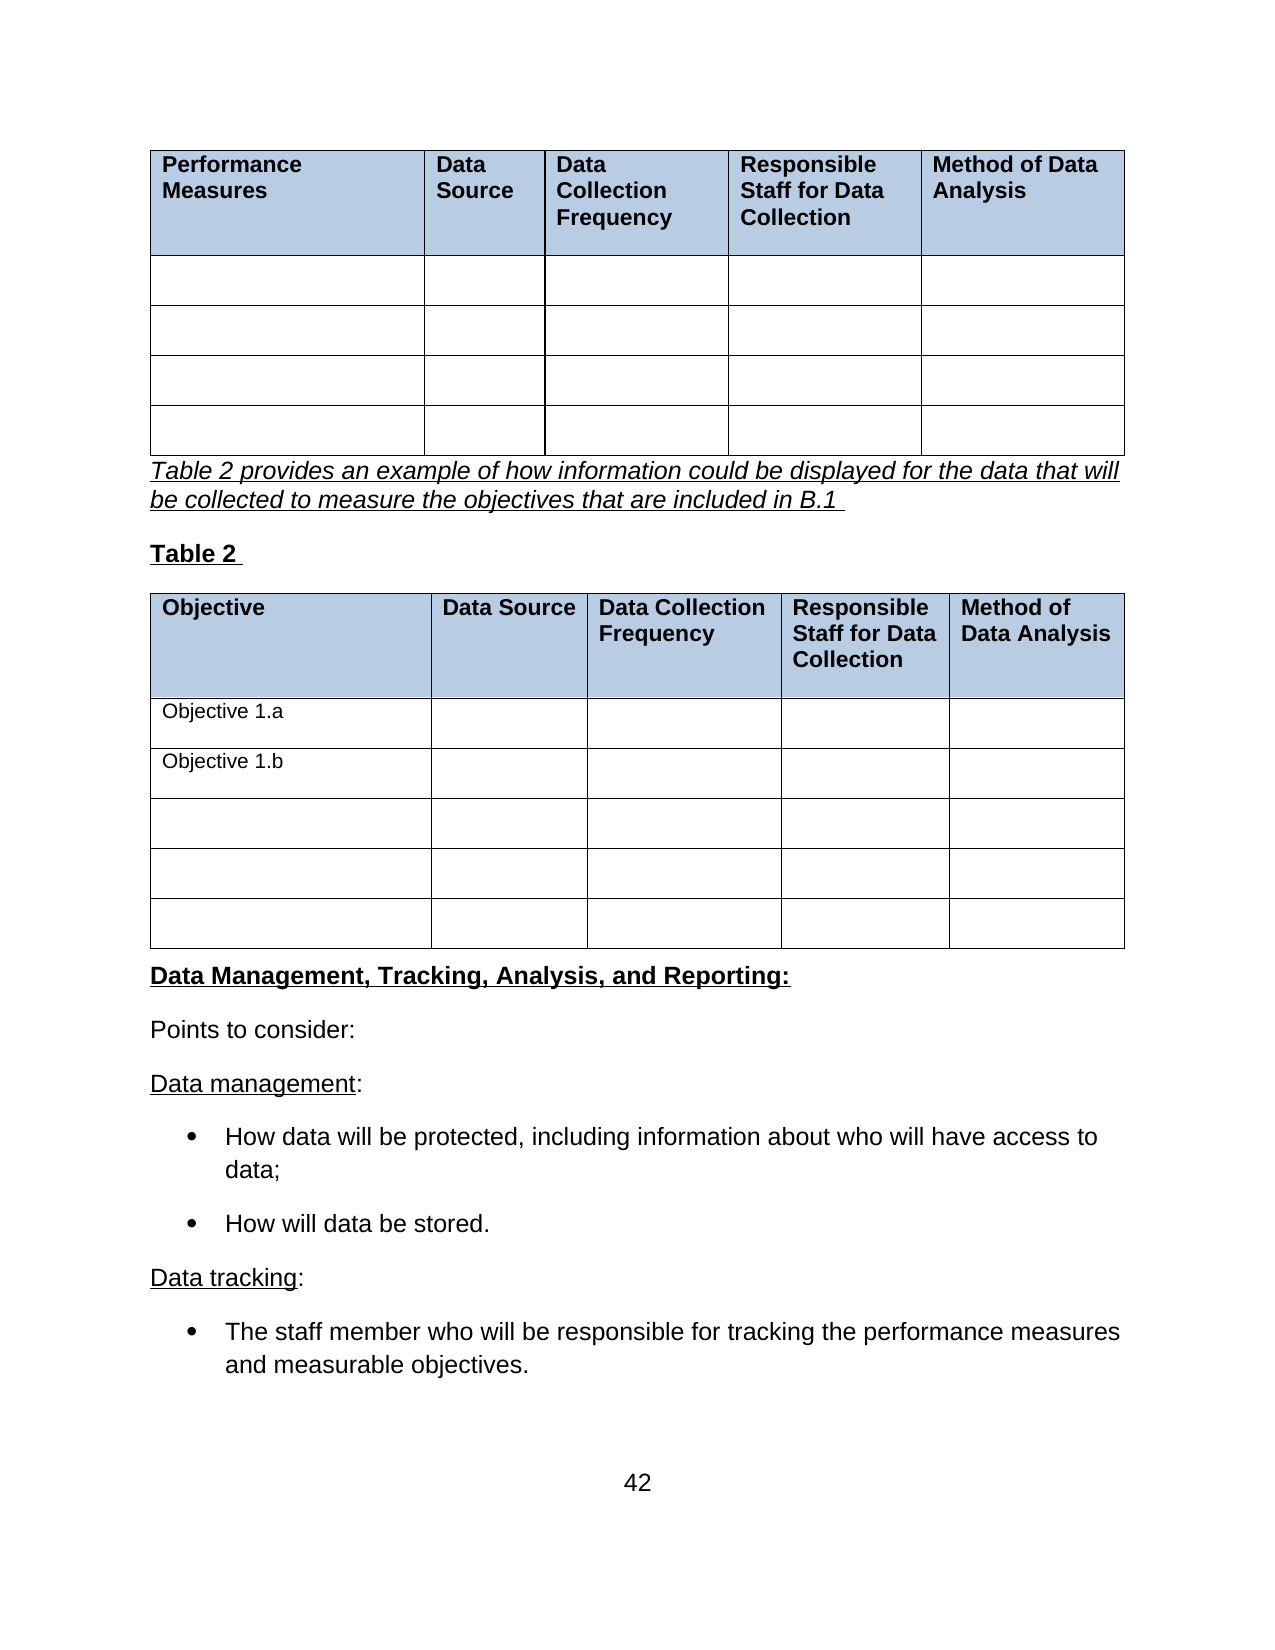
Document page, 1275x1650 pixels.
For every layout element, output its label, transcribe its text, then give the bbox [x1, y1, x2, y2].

table_cell [729, 256, 921, 305]
table_cell [950, 699, 1124, 747]
table_cell [729, 356, 921, 405]
table_cell [782, 899, 949, 947]
table_cell [782, 749, 949, 797]
table_header Data Collection Frequency [588, 594, 781, 697]
table_cell [432, 799, 587, 847]
table_cell [922, 406, 1124, 455]
table_cell [151, 799, 431, 847]
table_cell [151, 256, 424, 305]
table_cell [588, 749, 781, 797]
table_header Data Collection Frequency [546, 151, 728, 255]
table_cell [151, 356, 424, 405]
table_cell [546, 306, 728, 355]
table_cell [729, 406, 921, 455]
table_cell [546, 256, 728, 305]
table_cell [432, 899, 587, 947]
table_header Data Source [425, 151, 544, 255]
table_cell Objective 1.b [151, 749, 431, 797]
table_header Method of Data Analysis [950, 594, 1124, 697]
table_cell [950, 899, 1124, 947]
table_cell [588, 799, 781, 847]
list How will data be stored. [187, 1209, 1125, 1238]
table_cell [425, 406, 544, 455]
table_cell [546, 356, 728, 405]
text Table 2 provides an example of how information could be displayed for the data that will be collected to measure the objectives that are included in B.1 [150, 456, 1125, 514]
table_header Objective [151, 594, 431, 697]
table_cell [151, 306, 424, 355]
table_cell [950, 749, 1124, 797]
table_cell [922, 256, 1124, 305]
text Data management: [150, 1068, 1125, 1097]
table_cell [151, 899, 431, 947]
table_header Performance Measures [151, 151, 424, 255]
table_cell [782, 849, 949, 897]
table_cell [922, 306, 1124, 355]
table_header Responsible Staff for Data Collection [729, 151, 921, 255]
table_cell [425, 306, 544, 355]
table_header Responsible Staff for Data Collection [782, 594, 949, 697]
table_cell [432, 849, 587, 897]
table_cell [950, 849, 1124, 897]
table_cell [729, 306, 921, 355]
table_header Data Source [432, 594, 587, 697]
table_cell [588, 699, 781, 747]
table_cell [588, 849, 781, 897]
table_cell Objective 1.a [151, 699, 431, 747]
list The staff member who will be responsible for tracking the performance measures and measurable objectives. [187, 1317, 1125, 1379]
table_cell [782, 799, 949, 847]
text Points to consider: [150, 1015, 1125, 1043]
text Data Management, Tracking, Analysis, and Reporting: [150, 961, 1125, 990]
table_cell [432, 749, 587, 797]
table_cell [950, 799, 1124, 847]
table_cell [922, 356, 1124, 405]
text Table 2 [150, 539, 1125, 567]
table_cell [425, 256, 544, 305]
table_cell [425, 356, 544, 405]
table_cell [432, 699, 587, 747]
table_cell [151, 849, 431, 897]
table_cell [151, 406, 424, 455]
table_cell [546, 406, 728, 455]
table_cell [588, 899, 781, 947]
table_header Method of Data Analysis [922, 151, 1124, 255]
text Data tracking: [150, 1263, 1125, 1292]
table_cell [782, 699, 949, 747]
list How data will be protected, including information about who will have access to data; [187, 1122, 1125, 1184]
